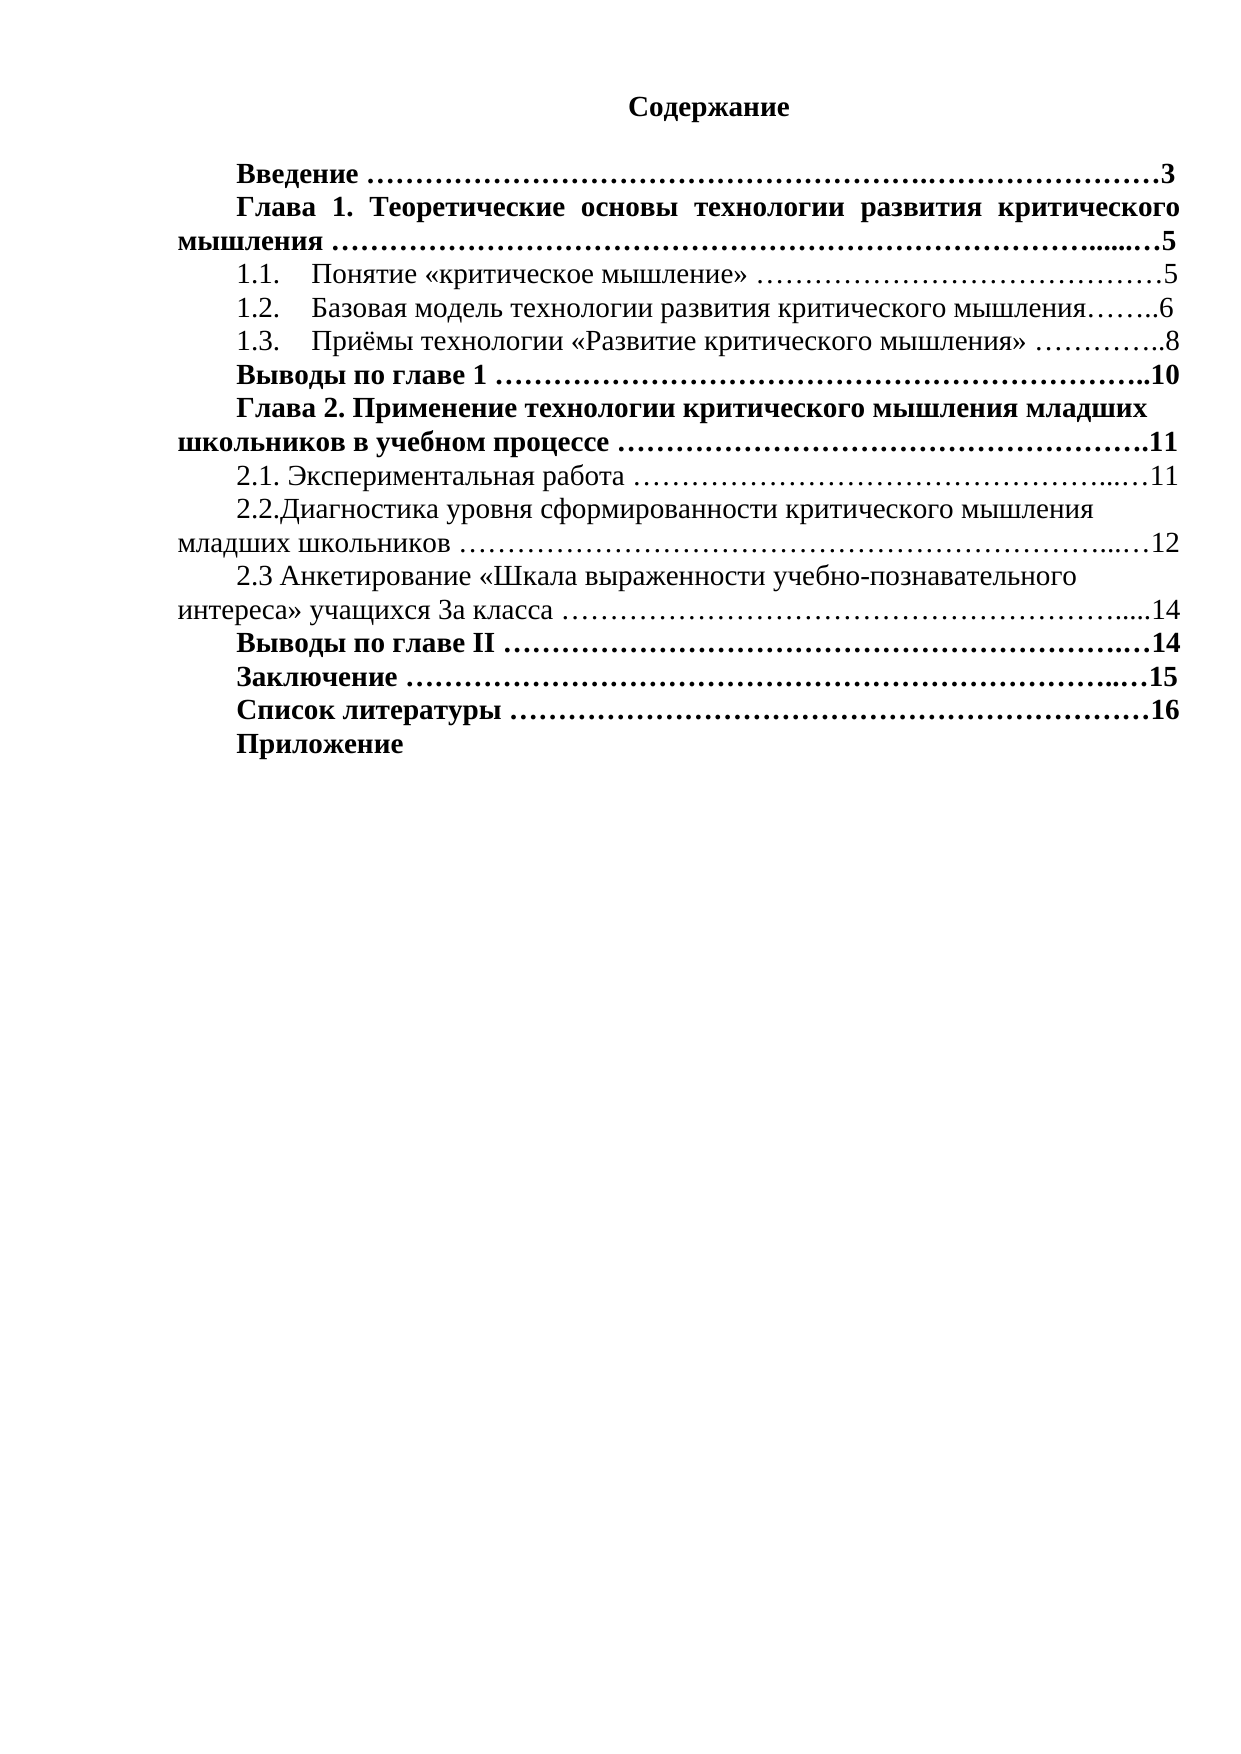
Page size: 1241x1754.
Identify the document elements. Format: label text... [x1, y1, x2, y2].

text Выводы по главе II ……………………………………………………….…14 [177, 625, 1181, 659]
list Понятие «критическое мышление» ……………………………………5 [236, 256, 1181, 290]
text Список литературы …………………………………………………………16 [177, 692, 1181, 726]
text Приложение [177, 726, 1181, 759]
text Заключение ………………………………………………………………..…15 [177, 659, 1181, 692]
text Содержание [177, 89, 1181, 122]
text 2.2.Диагностика уровня сформированности критического мышления младших школьников …………………………………………………………...…12 [177, 491, 1181, 558]
text Глава 1. Теоретические основы технологии развития критического мышления ……………………………………………………………………......…5 [177, 189, 1181, 256]
text Глава 2. Применение технологии критического мышления младших [236, 391, 1181, 424]
list Базовая модель технологии развития критического мышления……..6 [236, 290, 1181, 323]
list Приёмы технологии «Развитие критического мышления» …………..8 [236, 323, 1181, 357]
text школьников в учебном процессе ……………………………………………….11 [177, 424, 1181, 458]
text Введение ………………………………………………….……………………3 [177, 156, 1181, 189]
text 2.1. Экспериментальная работа …………………………………………...…11 [236, 458, 1181, 491]
text Выводы по главе 1 …………………………………………………………..10 [236, 357, 1181, 391]
text 2.3 Анкетирование «Шкала выраженности учебно-познавательного интереса» учащихся 3а класса ………………………………………………….....14 [177, 558, 1181, 625]
